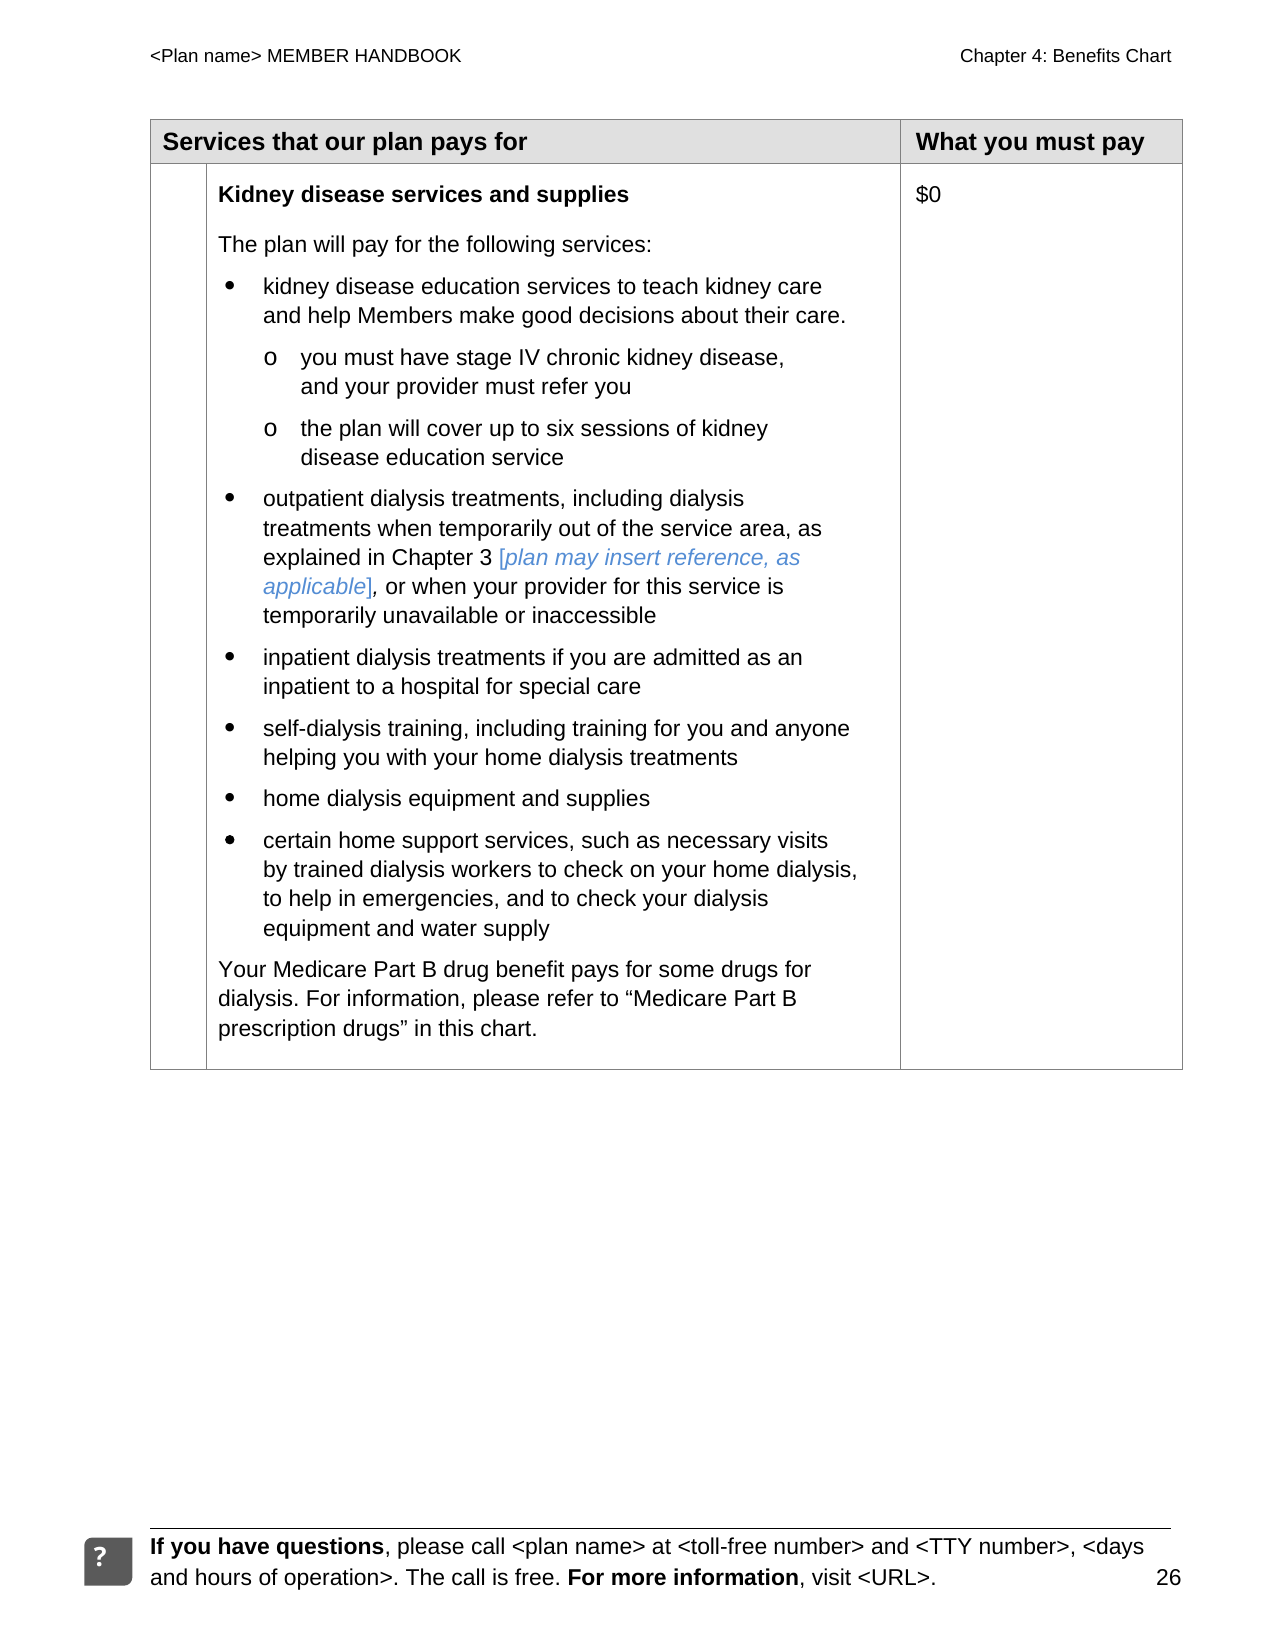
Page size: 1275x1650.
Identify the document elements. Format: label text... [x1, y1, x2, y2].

table_cell $0 [901, 164, 1182, 1069]
table_cell Kidney disease services and supplies The plan will pay for the following services: kidney disease education services to teach kidney care and help Members make good decisions about their care. you must have stage IV chronic kidney disease, and your provider must refer you the plan will cover up to six sessions of kidney disease education service outpatient dialysis treatments, including dialysis treatments when temporarily out of the service area, as explained in Chapter 3 [plan may insert reference, as applicable], or when your provider for this service is temporarily unavailable or inaccessible inpatient dialysis treatments if you are admitted as an inpatient to a hospital for special care self-dialysis training, including training for you and anyone helping you with your home dialysis treatments home dialysis equipment and supplies certain home support services, such as necessary visits by trained dialysis workers to check on your home dialysis, to help in emergencies, and to check your dialysis equipment and water supply Your Medicare Part B drug benefit pays for some drugs for dialysis. For information, please refer to “Medicare Part B prescription drugs” in this chart. [207, 164, 900, 1069]
table_cell [151, 164, 206, 1069]
table_header Services that our plan pays for [151, 120, 900, 163]
table_header What you must pay [901, 120, 1182, 163]
